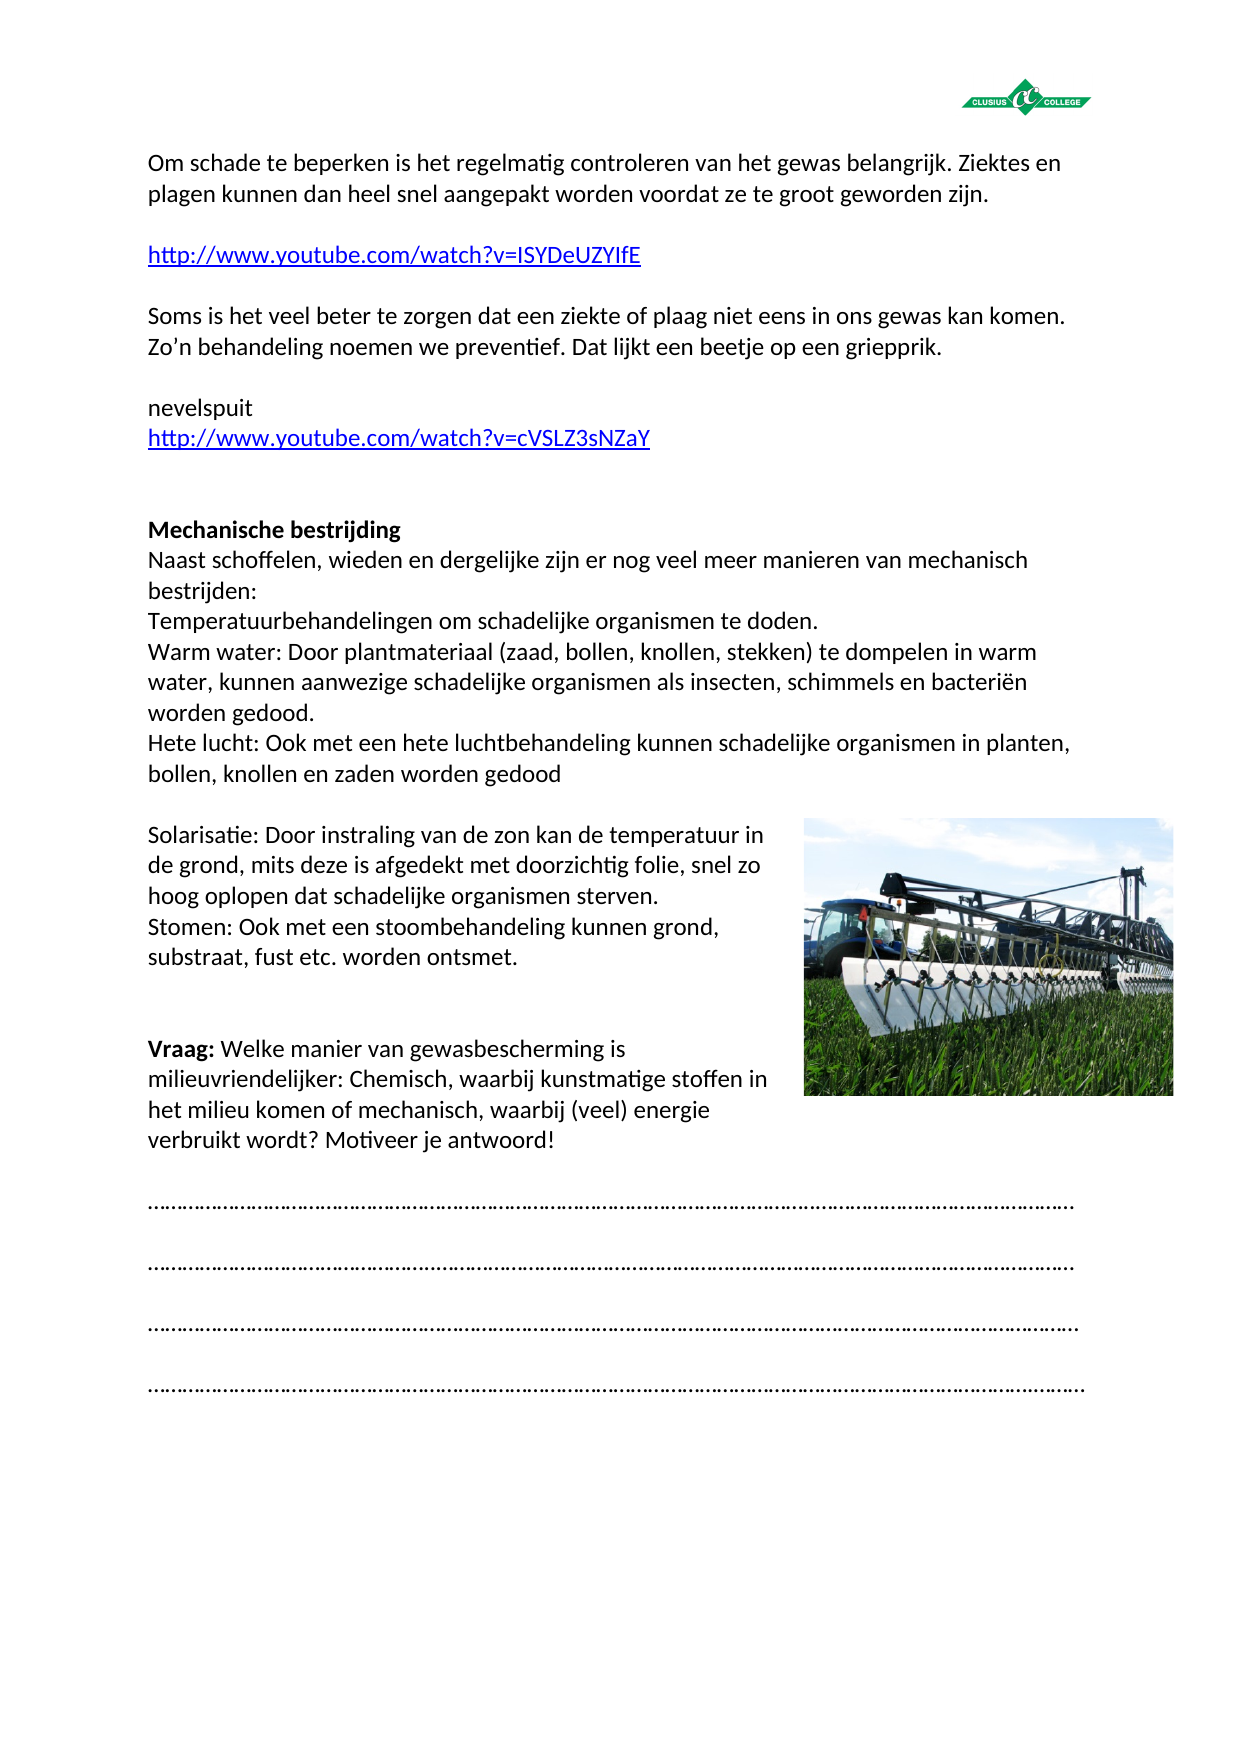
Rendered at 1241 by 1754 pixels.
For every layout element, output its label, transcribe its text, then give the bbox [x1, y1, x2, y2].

text nevelspuit [148, 392, 1093, 422]
text http://www.youtube.com/watch?v=cVSLZ3sNZaY [148, 422, 1093, 453]
text Warm water: Door plantmateriaal (zaad, bollen, knollen, stekken) te dompelen in warm water, kunnen aanwezige schadelijke organismen als insecten, schimmels en bacteriën worden gedood. Hete lucht: Ook met een hete luchtbehandeling kunnen schadelijke organismen in planten, bollen, knollen en zaden worden gedood [148, 636, 1093, 788]
text Temperatuurbehandelingen om schadelijke organismen te doden. [148, 605, 1093, 636]
text Vraag: Welke manier van gewasbescherming is milieuvriendelijker: Chemisch, waarbij kunstmatige stoffen in het milieu komen of mechanisch, waarbij (veel) energie verbruikt wordt? Motiveer je antwoord! [148, 1033, 1093, 1155]
text Mechanische bestrijding [148, 514, 1093, 544]
text Om schade te beperken is het regelmatig controleren van het gewas belangrijk. Ziektes en plagen kunnen dan heel snel aangepakt worden voordat ze te groot geworden zijn. [148, 148, 1093, 209]
text Naast schoffelen, wieden en dergelijke zijn er nog veel meer manieren van mechanisch bestrijden: [148, 544, 1093, 605]
picture [803, 818, 1174, 1096]
text Soms is het veel beter te zorgen dat een ziekte of plaag niet eens in ons gewas kan komen. Zo’n behandeling noemen we preventief. Dat lijkt een beetje op een griepprik. [148, 300, 1093, 361]
text …………………………………………..………………………………………………………………………………………………… [148, 1246, 1093, 1277]
picture [954, 73, 1093, 116]
text ……………………………………………………………………………………………………..……………………………………… [148, 1185, 1093, 1216]
text Solarisatie: Door instraling van de zon kan de temperatuur in de grond, mits deze is afgedekt met doorzichtig folie, snel zo hoog oplopen dat schadelijke organismen sterven. Stomen: Ook met een stoombehandeling kunnen grond, substraat, fust etc. worden ontsmet. [148, 819, 803, 972]
text ……………………………………………………………………………………………………………………………………….……… [148, 1368, 1093, 1399]
text http://www.youtube.com/watch?v=ISYDeUZYIfE [148, 239, 1093, 270]
text ……………………………………………………………………………………………………………………………………………… [148, 1307, 1093, 1338]
